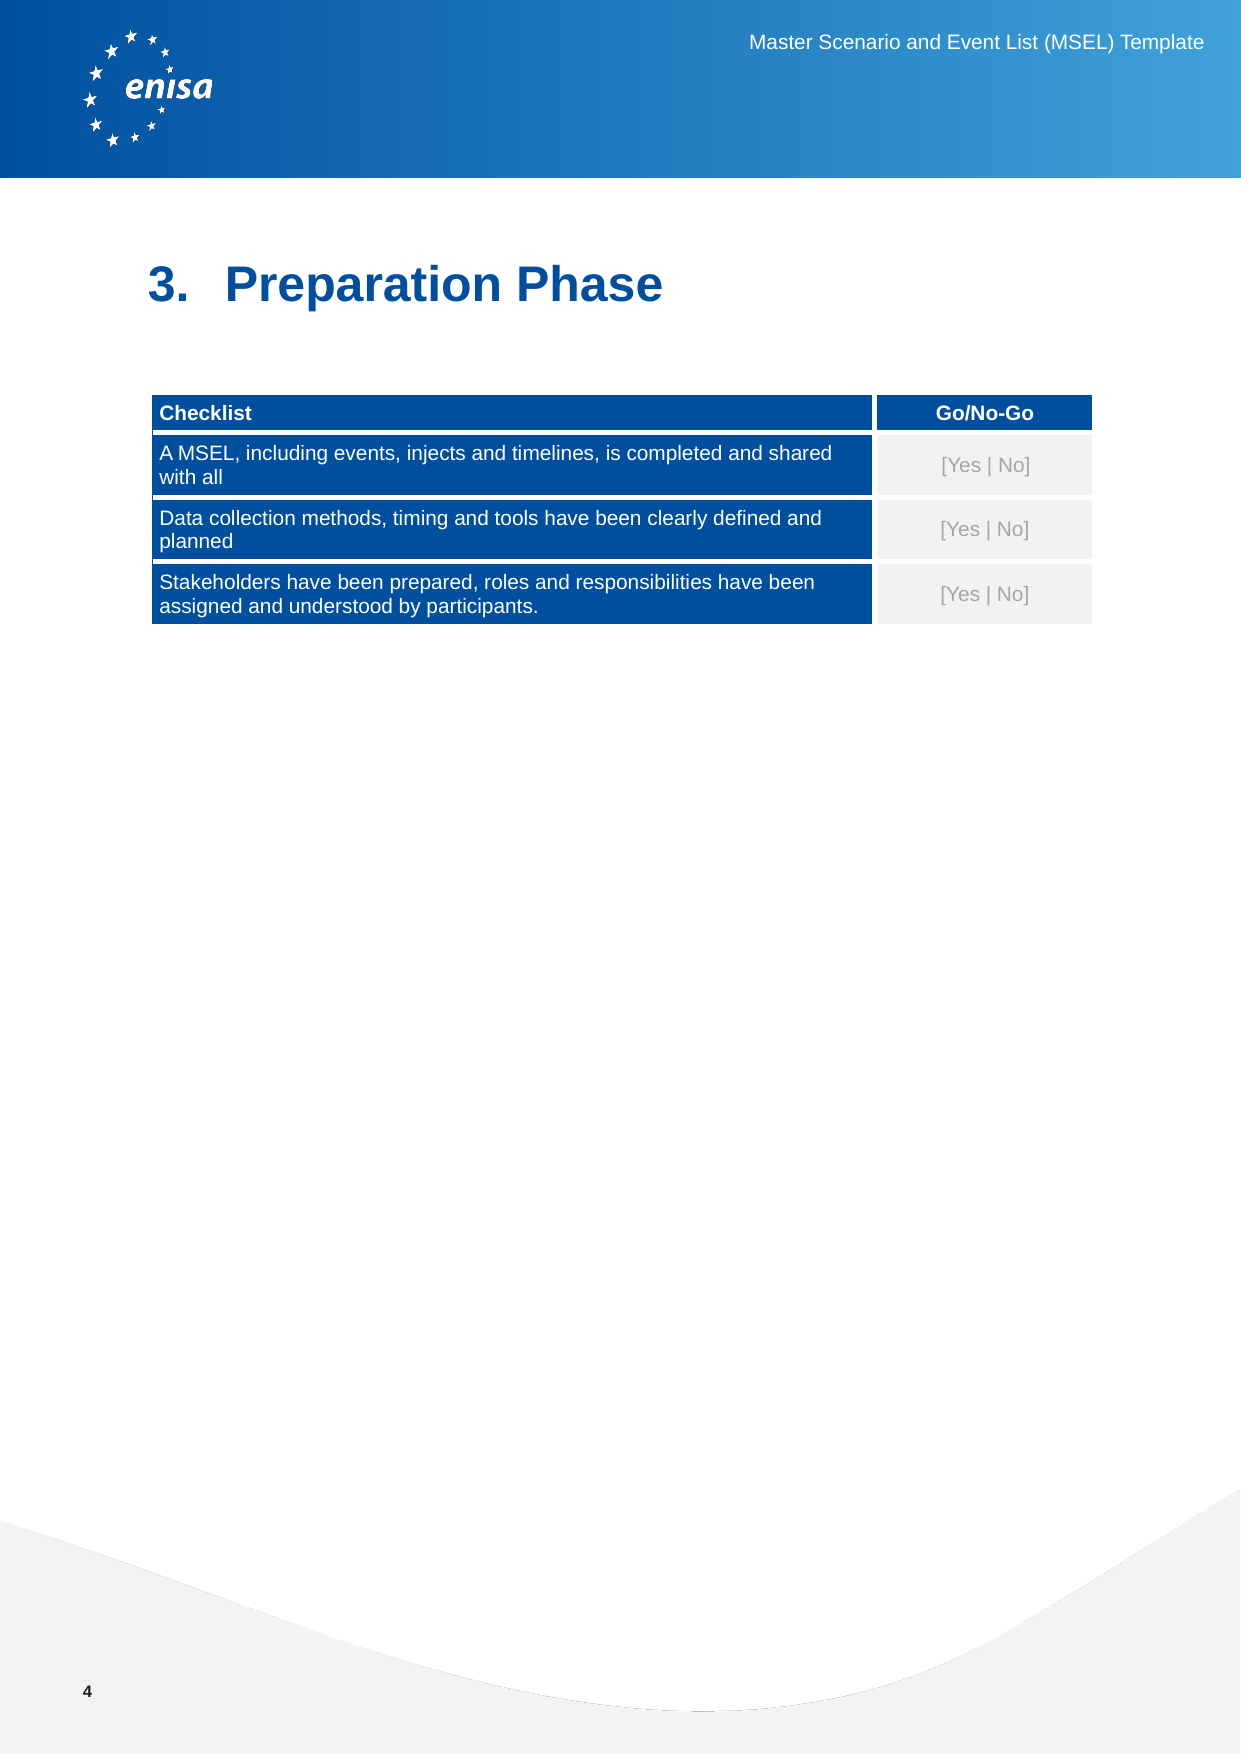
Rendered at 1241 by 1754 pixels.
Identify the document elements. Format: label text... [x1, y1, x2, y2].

table_header Go/No-Go [877, 395, 1092, 430]
table_cell Stakeholders have been prepared, roles and responsibilities have been assigned and understood by participants. [152, 560, 872, 624]
picture [0, 1413, 1241, 1754]
table_cell [Yes | No] [877, 500, 1092, 559]
table_cell Data collection methods, timing and tools have been clearly defined and planned [152, 496, 872, 559]
table_cell A MSEL, including events, injects and timelines, is completed and shared with all [152, 431, 872, 495]
table_cell [Yes | No] [877, 435, 1092, 495]
table_cell [Yes | No] [877, 564, 1092, 624]
table_header Checklist [152, 395, 872, 430]
subtitle Preparation Phase [148, 254, 1092, 311]
picture [82, 29, 213, 148]
